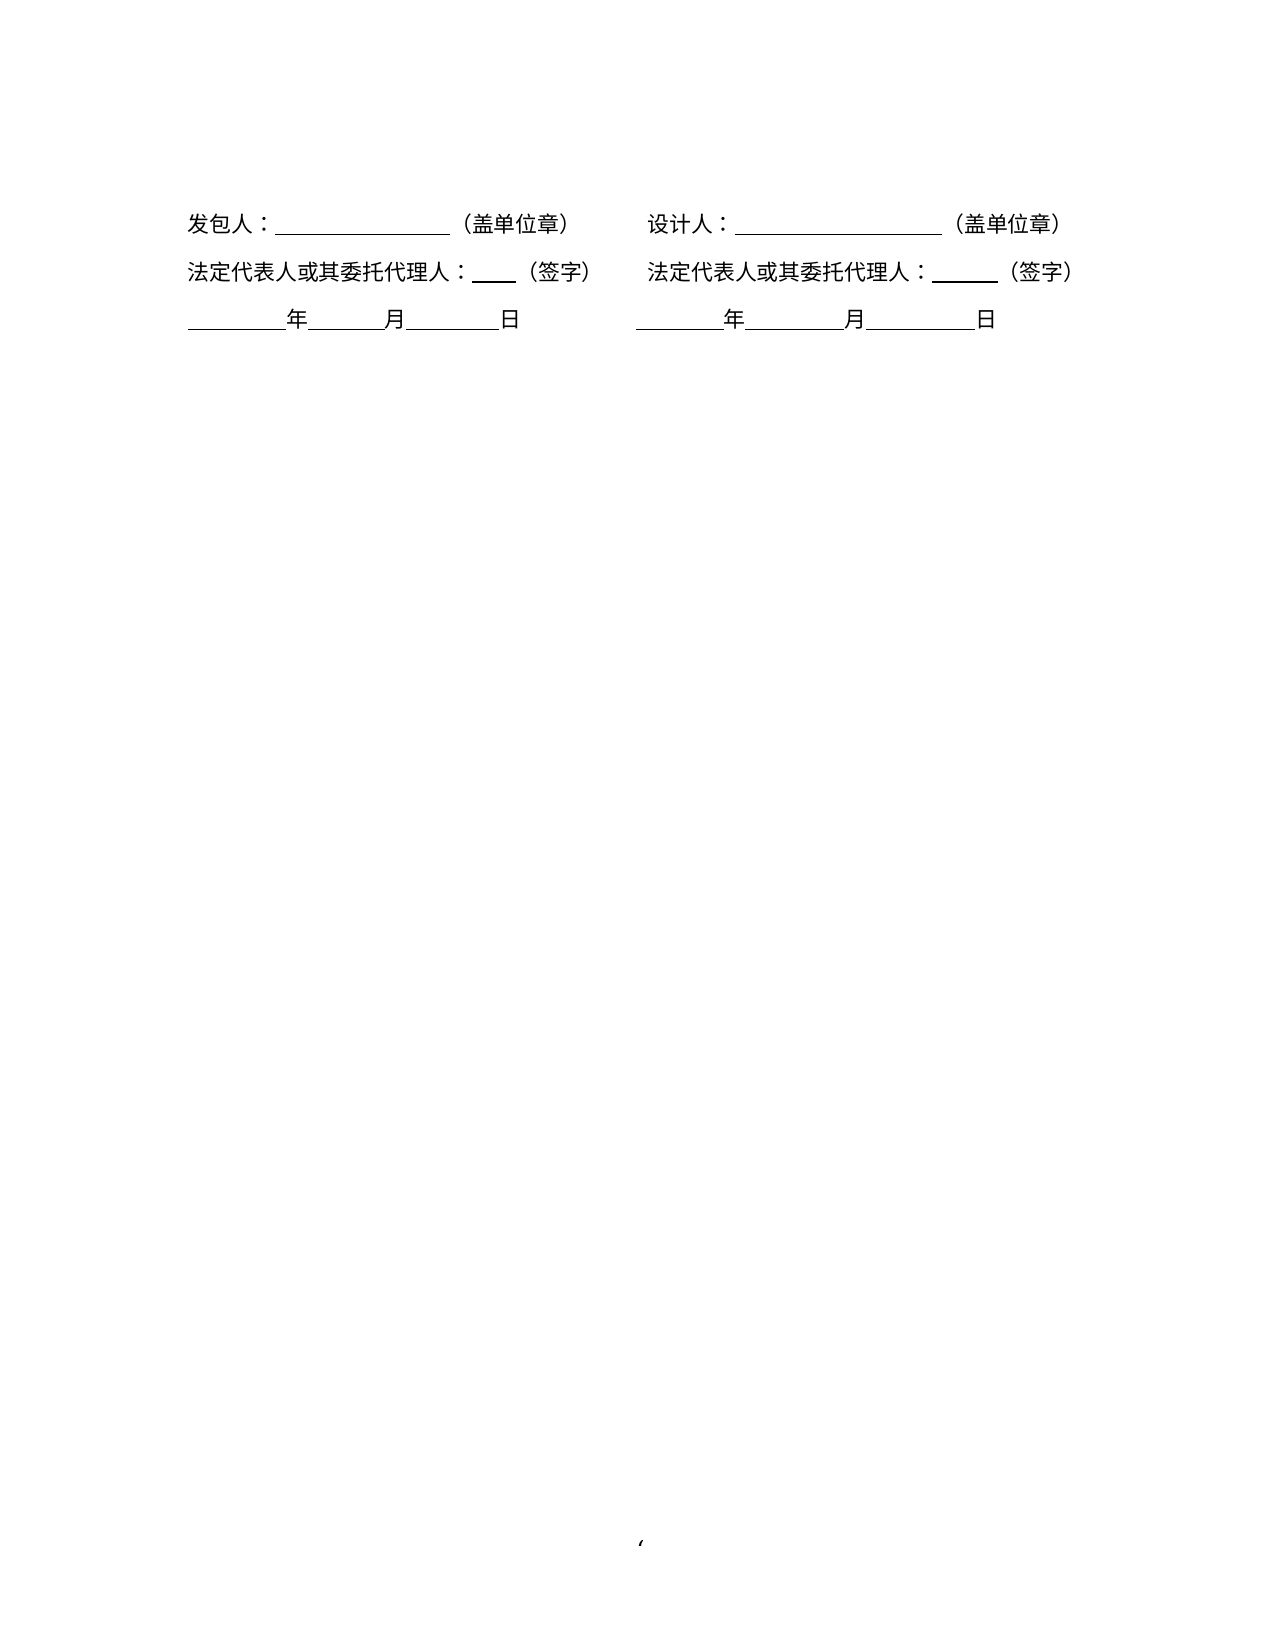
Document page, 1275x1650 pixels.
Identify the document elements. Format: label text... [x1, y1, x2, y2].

text 发包人： （盖单位章） 设计人： （盖单位章） [187, 209, 1096, 239]
text 年 月 日 年 月 日 [187, 304, 1096, 334]
text 法定代表人或其委托代理人： （签字） 法定代表人或其委托代理人： （签字） [187, 257, 1096, 286]
